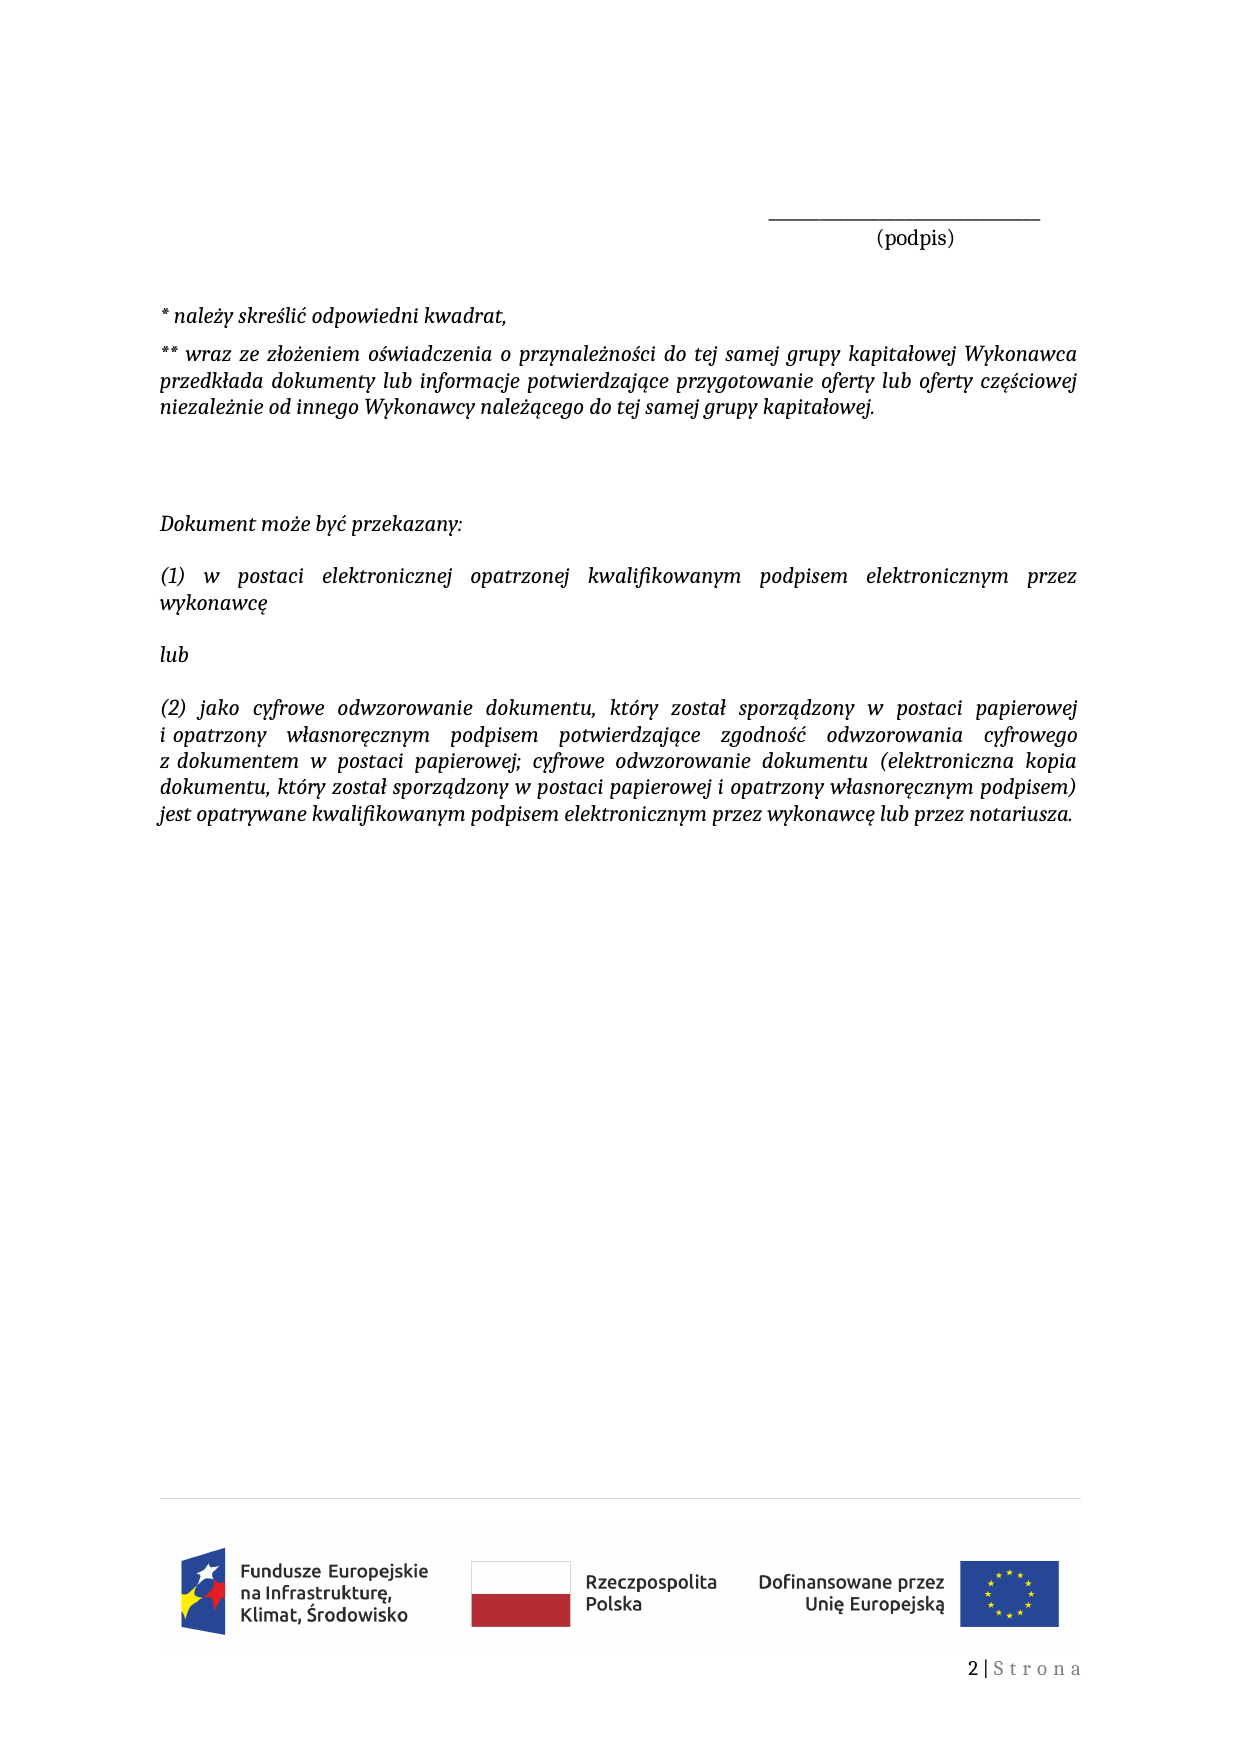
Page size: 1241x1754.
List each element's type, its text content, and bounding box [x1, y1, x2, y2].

text Dokument może być przekazany: (1) w postaci elektronicznej opatrzonej kwalifikowanym podpisem elektronicznym przez wykonawcę lub (2) jako cyfrowe odwzorowanie dokumentu, który został sporządzony w postaci papierowej i opatrzony własnoręcznym podpisem potwierdzające zgodność odwzorowania cyfrowego z dokumentem w postaci papierowej; cyfrowe odwzorowanie dokumentu (elektroniczna kopia dokumentu, który został sporządzony w postaci papierowej i opatrzony własnoręcznym podpisem) jest opatrywane kwalifikowanym podpisem elektronicznym przez wykonawcę lub przez notariusza. [159, 511, 1081, 827]
text ________________________________ (podpis) [750, 198, 1081, 251]
text ** wraz ze złożeniem oświadczenia o przynależności do tej samej grupy kapitałowej Wykonawca przedkłada dokumenty lub informacje potwierdzające przygotowanie oferty lub oferty częściowej niezależnie od innego Wykonawcy należącego do tej samej grupy kapitałowej. [159, 341, 1081, 420]
text * należy skreślić odpowiedni kwadrat, [159, 302, 1081, 329]
